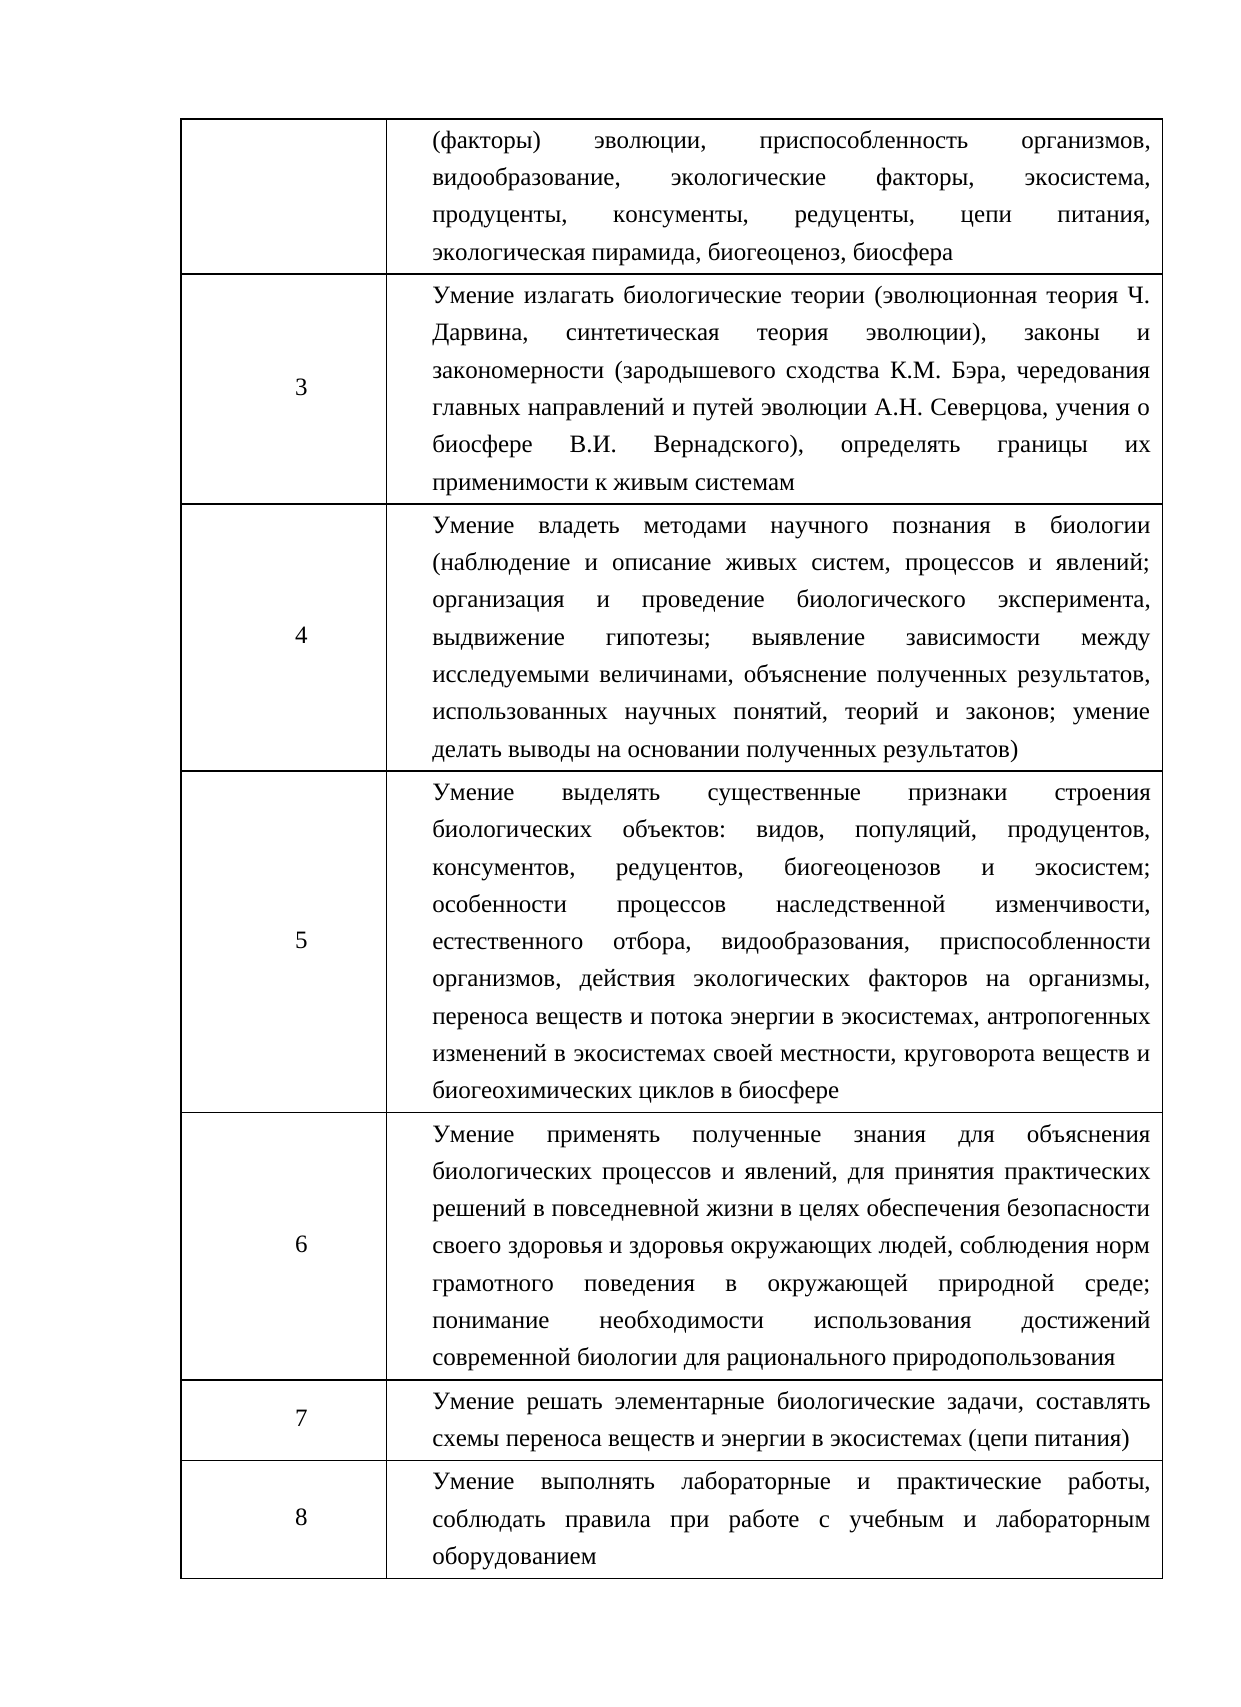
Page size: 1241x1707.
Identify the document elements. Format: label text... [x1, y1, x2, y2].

table_cell 5 [182, 772, 386, 1112]
table_cell Умение излагать биологические теории (эволюционная теория Ч. Дарвина, синтетическая теория эволюции), законы и закономерности (зародышевого сходства К.М. Бэра, чередования главных направлений и путей эволюции А.Н. Северцова, учения о биосфере В.И. Вернадского), определять границы их применимости к живым системам [387, 275, 1162, 503]
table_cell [387, 120, 1162, 273]
table_cell 2 [182, 120, 386, 273]
table_cell Умение решать элементарные биологические задачи, составлять схемы переноса веществ и энергии в экосистемах (цепи питания) [387, 1381, 1162, 1459]
table_cell Умение применять полученные знания для объяснения биологических процессов и явлений, для принятия практических решений в повседневной жизни в целях обеспечения безопасности своего здоровья и здоровья окружающих людей, соблюдения норм грамотного поведения в окружающей природной среде; понимание необходимости использования достижений современной биологии для рационального природопользования [387, 1113, 1162, 1379]
table_cell Умение владеть методами научного познания в биологии (наблюдение и описание живых систем, процессов и явлений; организация и проведение биологического эксперимента, выдвижение гипотезы; выявление зависимости между исследуемыми величинами, объяснение полученных результатов, использованных научных понятий, теорий и законов; умение делать выводы на основании полученных результатов) [387, 505, 1162, 770]
table_cell Умение выделять существенные признаки строения биологических объектов: видов, популяций, продуцентов, консументов, редуцентов, биогеоценозов и экосистем; особенности процессов наследственной изменчивости, естественного отбора, видообразования, приспособленности организмов, действия экологических факторов на организмы, переноса веществ и потока энергии в экосистемах, антропогенных изменений в экосистемах своей местности, круговорота веществ и биогеохимических циклов в биосфере [387, 772, 1162, 1112]
table_cell 7 [182, 1381, 386, 1459]
table_cell 4 [182, 505, 386, 770]
table_cell 8 [182, 1461, 386, 1577]
table_cell 6 [182, 1113, 386, 1379]
table_cell 3 [182, 275, 386, 503]
table_cell Умение выполнять лабораторные и практические работы, соблюдать правила при работе с учебным и лабораторным оборудованием [387, 1461, 1162, 1577]
